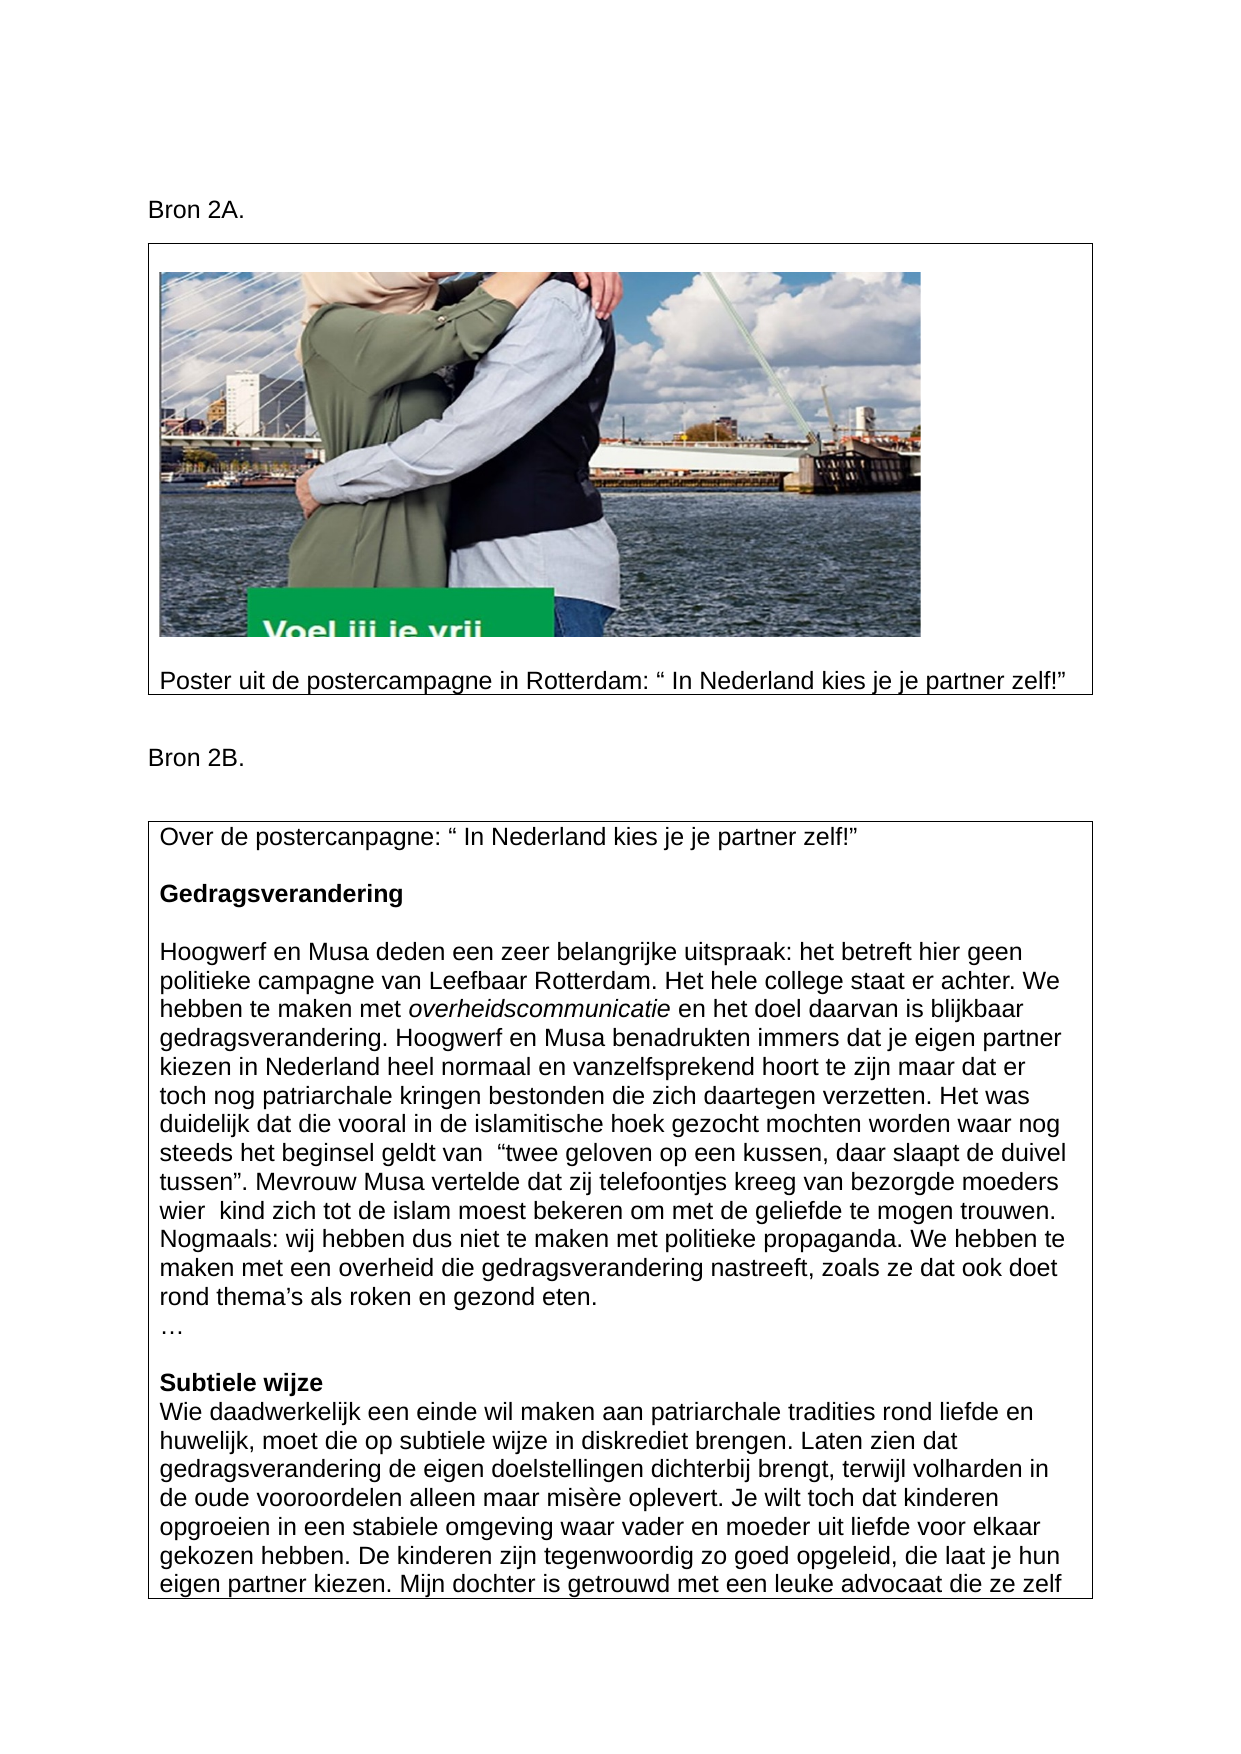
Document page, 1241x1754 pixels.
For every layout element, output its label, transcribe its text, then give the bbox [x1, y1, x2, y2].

text Bron 2B. [148, 743, 1093, 802]
text Bron 2A. [148, 195, 1093, 224]
picture [159, 272, 921, 637]
table_header Poster uit de postercampagne in Rotterdam: “ In Nederland kies je je partner zelf!” [149, 244, 1092, 694]
